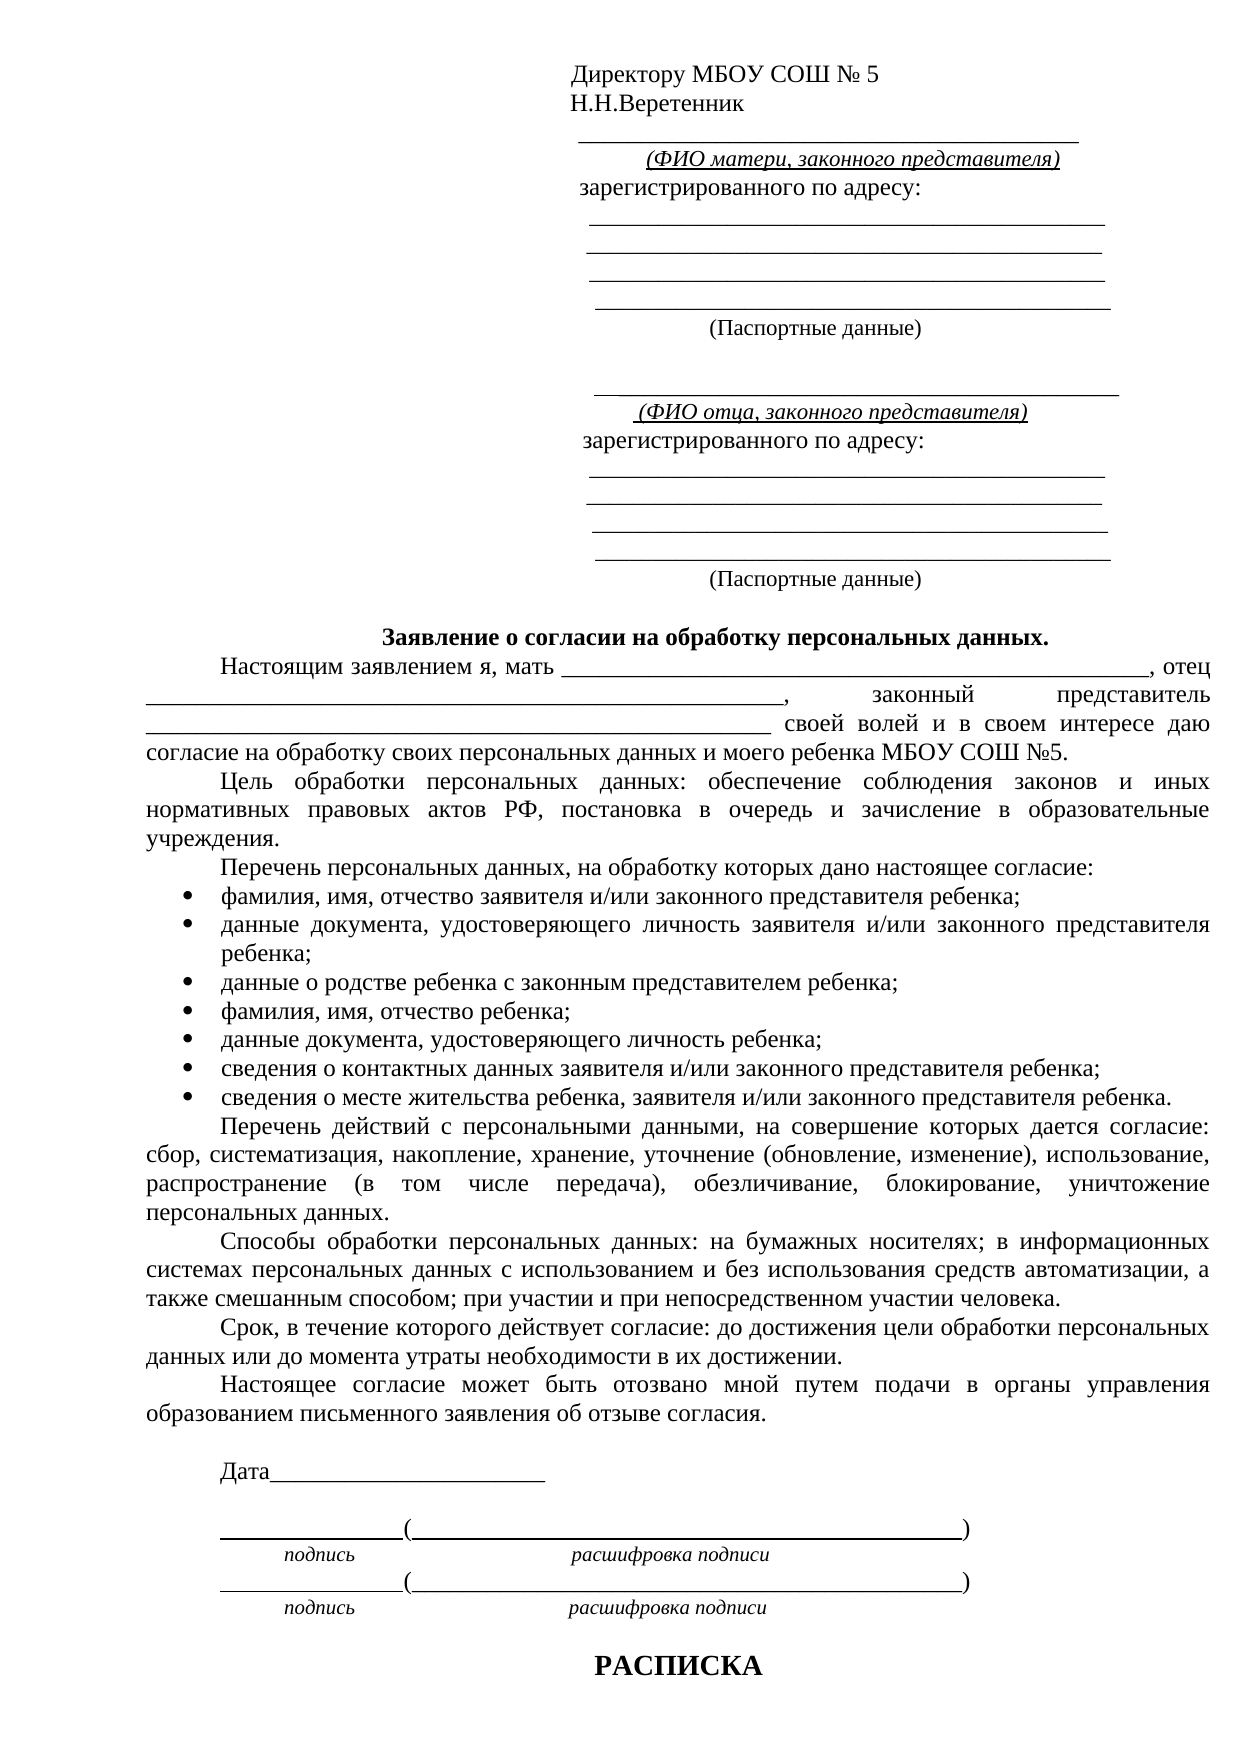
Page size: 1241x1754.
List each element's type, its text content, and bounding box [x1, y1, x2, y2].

text _____________________________________________ [221, 481, 1211, 508]
text Настоящим заявлением я, мать _______________________________________________, отец ___________________________________________________, законный представитель __________________________________________________ своей волей и в своем интересе даю согласие на обработку своих персональных данных и моего ребенка МБОУ СОШ №5. [146, 651, 1211, 766]
list данные о родстве ребенка с законным представителем ребенка; [183, 967, 1211, 996]
text (ФИО матери, законного представителя) [146, 145, 1211, 172]
text Дата______________________ [146, 1456, 1211, 1484]
text ( ____________________________________________) [146, 1566, 1211, 1595]
text Н.Н.Веретенник [146, 88, 1211, 117]
text подпись расшифровка подписи [146, 1542, 1211, 1566]
text Способы обработки персональных данных: на бумажных носителях; в информационных системах персональных данных с использованием и без использования средств автоматизации, а также смешанным способом; при участии и при непосредственном участии человека. [146, 1226, 1211, 1312]
list сведения о месте жительства ребенка, заявителя и/или законного представителя ребенка. [183, 1082, 1211, 1111]
text зарегистрированного по адресу: [221, 172, 1211, 201]
text ( ____________________________________________) [146, 1513, 1211, 1542]
text Настоящее согласие может быть отозвано мной путем подачи в органы управления образованием письменного заявления об отзыве согласия. [146, 1369, 1211, 1427]
text РАСПИСКА [146, 1648, 1211, 1681]
list фамилия, имя, отчество ребенка; [183, 996, 1211, 1024]
text _____________________________________________ [221, 202, 1211, 228]
text _____________________________________________ [221, 286, 1211, 312]
text _____________________________________________ [221, 258, 1211, 284]
text Перечень действий с персональными данными, на совершение которых дается согласие: сбор, систематизация, накопление, хранение, уточнение (обновление, изменение), использование, распространение (в том числе передача), обезличивание, блокирование, уничтожение персональных данных. [146, 1111, 1211, 1226]
text зарегистрированного по адресу: [146, 425, 1211, 453]
text Директору МБОУ СОШ № 5 [146, 59, 1211, 88]
list данные документа, удостоверяющего личность заявителя и/или законного представителя ребенка; [183, 909, 1211, 967]
text (Паспортные данные) [221, 565, 1211, 592]
text Перечень персональных данных, на обработку которых дано настоящее согласие: [146, 852, 1211, 881]
text (Паспортные данные) [221, 314, 1211, 340]
text ________________________________________ [146, 117, 1211, 145]
list сведения о контактных данных заявителя и/или законного представителя ребенка; [183, 1053, 1211, 1082]
text (ФИО отца, законного представителя) [146, 398, 1211, 425]
text Заявление о согласии на обработку персональных данных. [146, 622, 1211, 651]
text _____________________________________________ [221, 509, 1211, 536]
text Срок, в течение которого действует согласие: до достижения цели обработки персональных данных или до момента утраты необходимости в их достижении. [146, 1312, 1211, 1369]
text _____________________________________________ [221, 453, 1211, 480]
text _____________________________________________ [221, 230, 1211, 256]
text _____________________________________________ [221, 537, 1211, 564]
text Цель обработки персональных данных: обеспечение соблюдения законов и иных нормативных правовых актов РФ, постановка в очередь и зачисление в образовательные учреждения. [146, 766, 1211, 852]
text подпись расшифровка подписи [146, 1595, 1211, 1619]
text ________________________________________ [146, 370, 1211, 398]
list фамилия, имя, отчество заявителя и/или законного представителя ребенка; [183, 881, 1211, 909]
list данные документа, удостоверяющего личность ребенка; [183, 1024, 1211, 1053]
